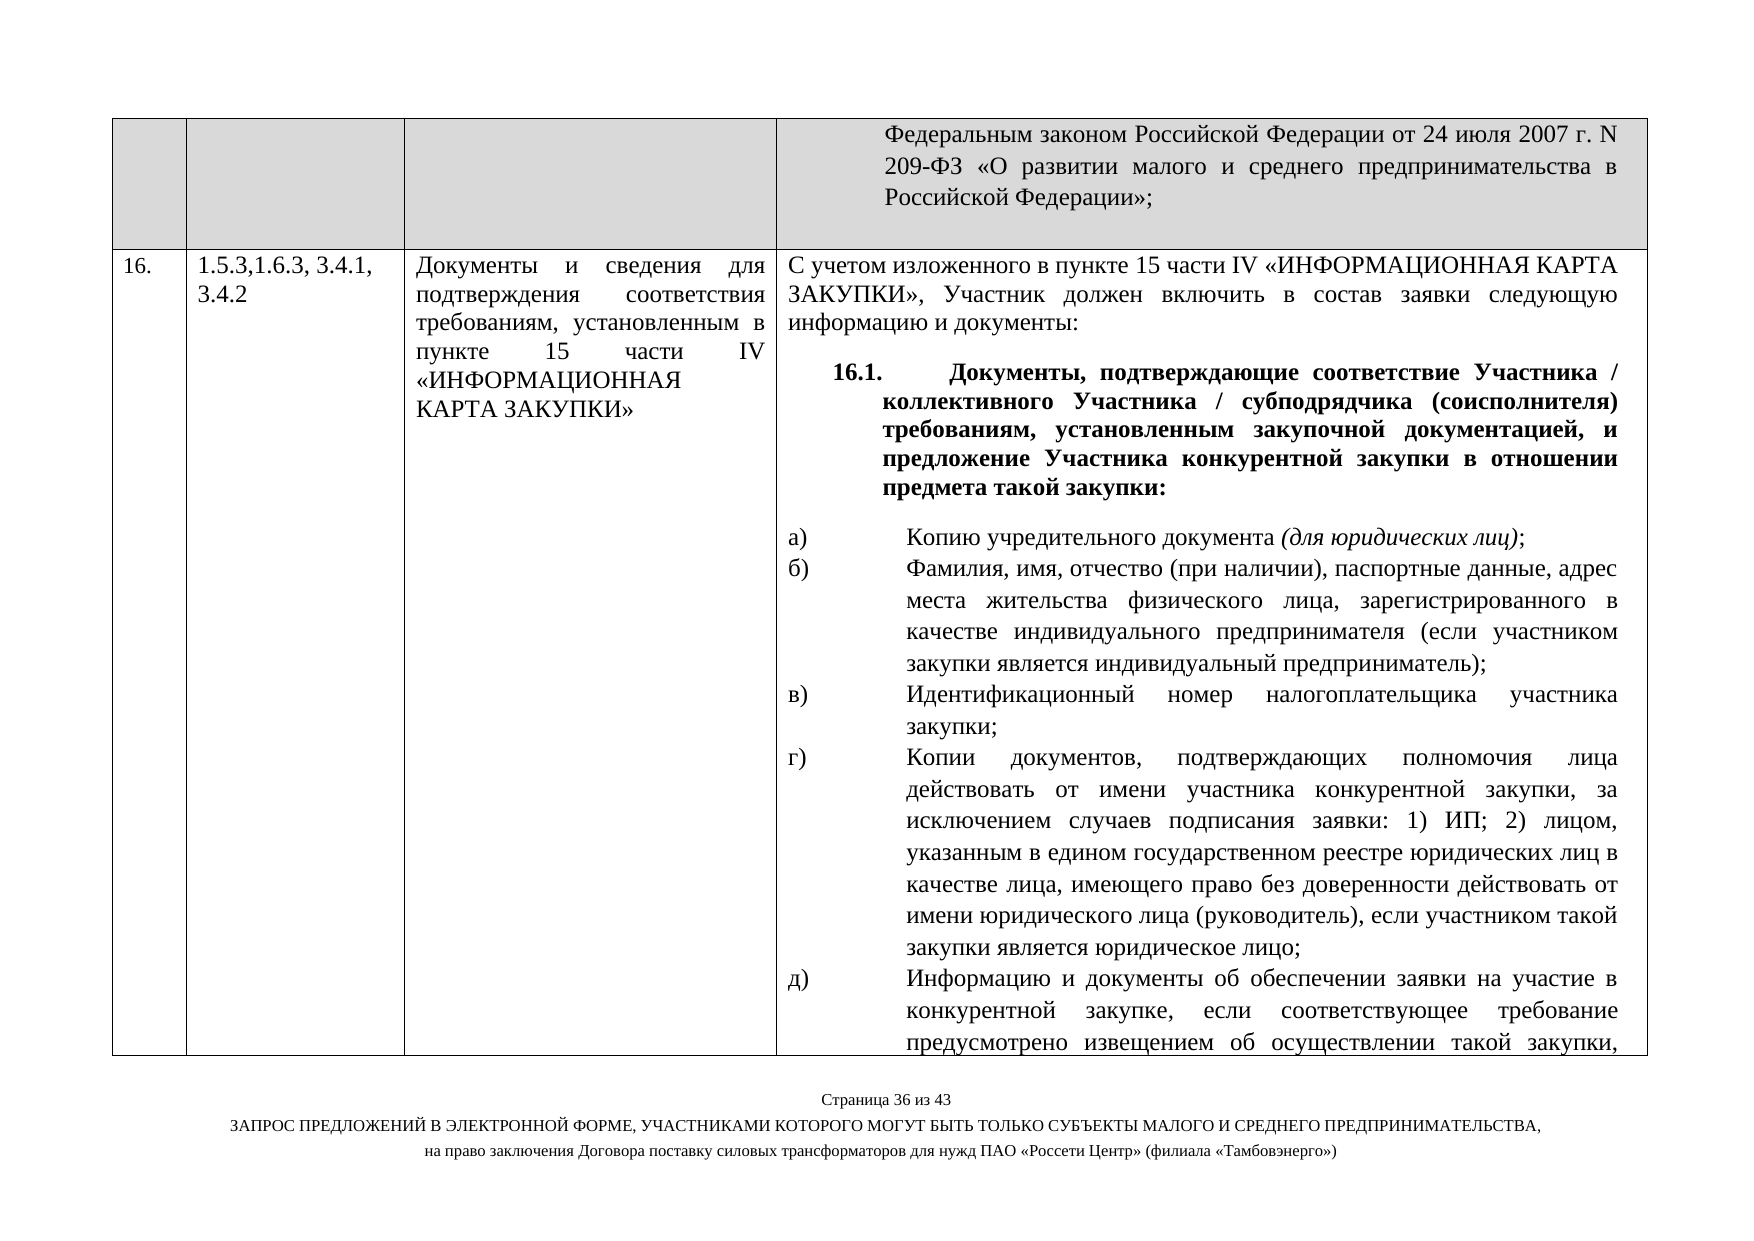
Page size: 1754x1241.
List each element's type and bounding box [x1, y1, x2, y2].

table_cell [777, 250, 1647, 1055]
table_cell [187, 119, 404, 249]
table_cell [113, 119, 186, 249]
table_cell [405, 119, 776, 249]
table_cell [777, 119, 1647, 249]
table_cell [113, 250, 186, 1055]
table_cell [187, 250, 404, 1055]
table_cell [405, 250, 776, 1055]
